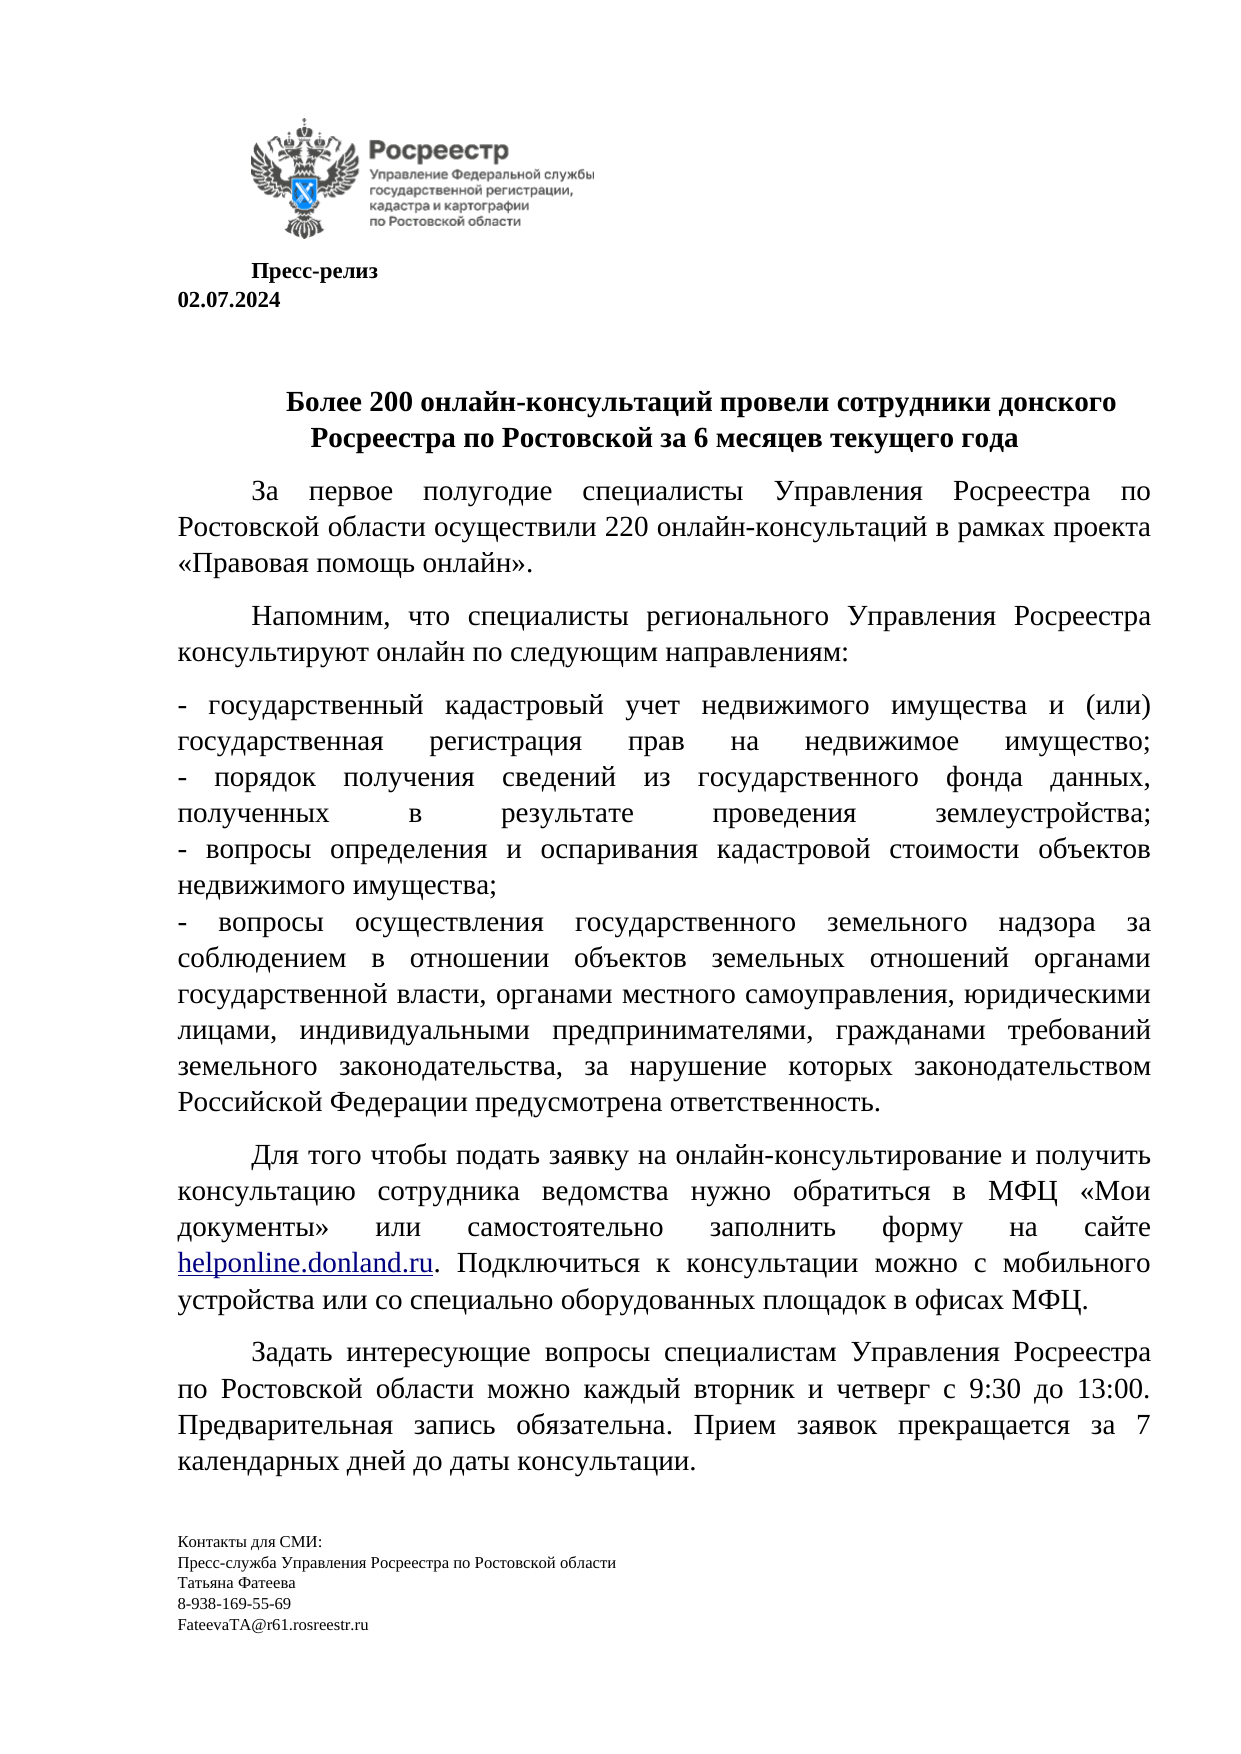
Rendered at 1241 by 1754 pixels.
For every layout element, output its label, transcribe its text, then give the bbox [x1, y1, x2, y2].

text Татьяна Фатеева [177, 1573, 1152, 1592]
text Задать интересующие вопросы специалистам Управления Росреестра по Ростовской области можно каждый вторник и четверг с 9:30 до 13:00. Предварительная запись обязательна. Прием заявок прекращается за 7 календарных дней до даты консультации. [177, 1440, 1152, 1477]
text FateevaTA@r61.rosreestr.ru [177, 1614, 1152, 1634]
text - государственный кадастровый учет недвижимого имущества и (или) государственная регистрация прав на недвижимое имущество; - порядок получения сведений из государственного фонда данных, полученных в результате проведения землеустройства; - вопросы определения и оспаривания кадастровой стоимости объектов недвижимого имущества; [177, 865, 1152, 901]
text Пресс-релиз 02.07.2024 [177, 257, 1152, 312]
text - вопросы осуществления государственного земельного надзора за соблюдением в отношении объектов земельных отношений органами государственной власти, органами местного самоуправления, юридическими лицами, индивидуальными предпринимателями, гражданами требований земельного законодательства, за нарушение которых законодательством Российской Федерации предусмотрена ответственность. [177, 1082, 1152, 1118]
text 8-938-169-55-69 [177, 1594, 1152, 1613]
text Пресс-служба Управления Росреестра по Ростовской области [177, 1553, 1152, 1572]
text Более 200 онлайн-консультаций провели сотрудники донского Росреестра по Ростовской за 6 месяцев текущего года [177, 384, 1152, 453]
text За первое полугодие специалисты Управления Росреестра по Ростовской области осуществили 220 онлайн-консультаций в рамках проекта «Правовая помощь онлайн». [177, 473, 1152, 509]
text Напомним, что специалисты регионального Управления Росреестра консультируют онлайн по следующим направлениям: [177, 598, 1152, 667]
text Контакты для СМИ: [177, 1532, 1152, 1551]
picture [251, 118, 594, 239]
text За первое полугодие специалисты Управления Росреестра по Ростовской области осуществили 220 онлайн-консультаций в рамках проекта «Правовая помощь онлайн». [177, 542, 1152, 578]
text Задать интересующие вопросы специалистам Управления Росреестра по Ростовской области можно каждый вторник и четверг с 9:30 до 13:00. Предварительная запись обязательна. Прием заявок прекращается за 7 календарных дней до даты консультации. [177, 1334, 1152, 1371]
text Для того чтобы подать заявку на онлайн-консультирование и получить консультацию сотрудника ведомства нужно обратиться в МФЦ «Мои документы» или самостоятельно заполнить форму на сайте helponline.donland.ru. Подключиться к консультации можно с мобильного устройства или со специально оборудованных площадок в офисах МФЦ. [177, 1137, 1152, 1173]
text Для того чтобы подать заявку на онлайн-консультирование и получить консультацию сотрудника ведомства нужно обратиться в МФЦ «Мои документы» или самостоятельно заполнить форму на сайте helponline.donland.ru. Подключиться к консультации можно с мобильного устройства или со специально оборудованных площадок в офисах МФЦ. [177, 1279, 1152, 1315]
